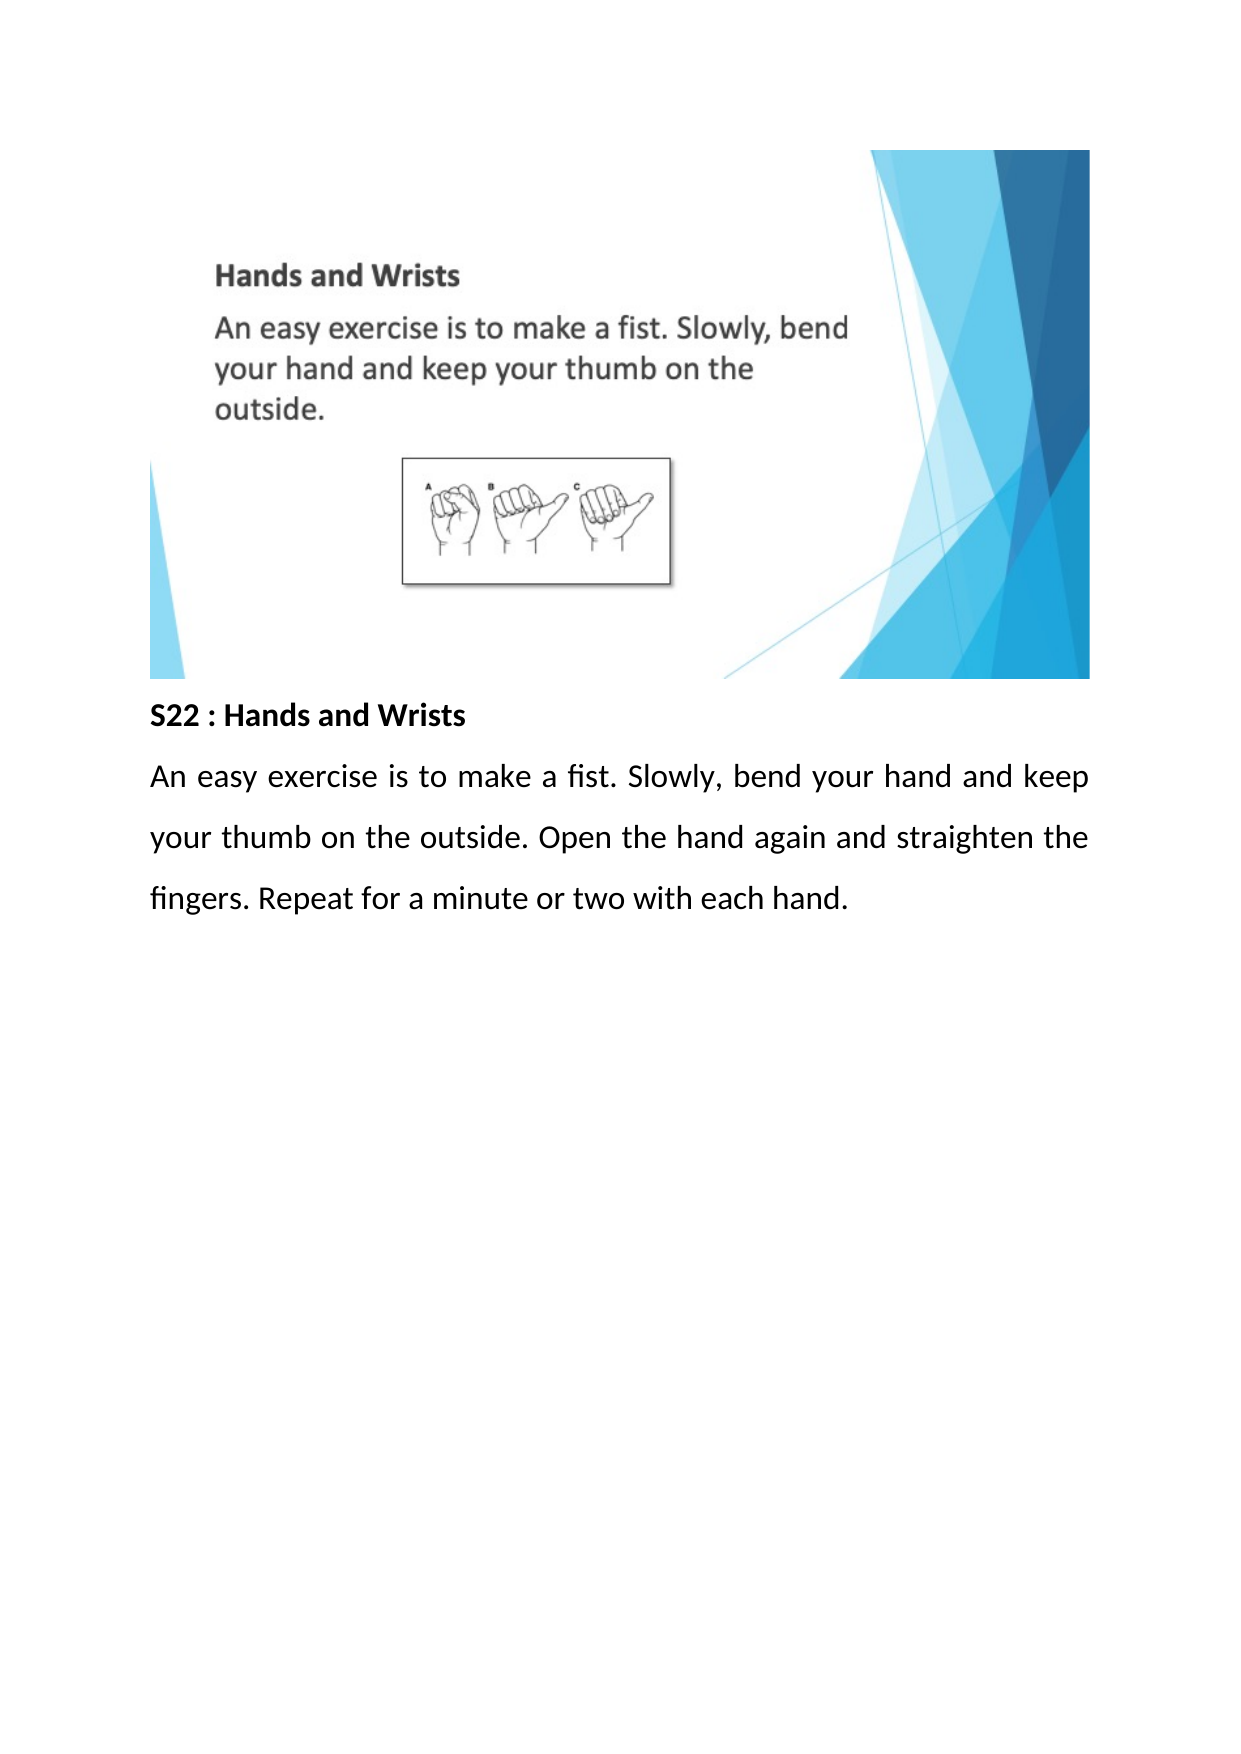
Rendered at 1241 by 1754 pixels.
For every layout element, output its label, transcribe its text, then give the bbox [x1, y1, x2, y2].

text S22 : Hands and Wrists [150, 694, 1090, 734]
picture [150, 150, 1090, 679]
text An easy exercise is to make a fist. Slowly, bend your hand and keep your thumb on the outside. Open the hand again and straighten the fingers. Repeat for a minute or two with each hand. [150, 755, 1090, 918]
